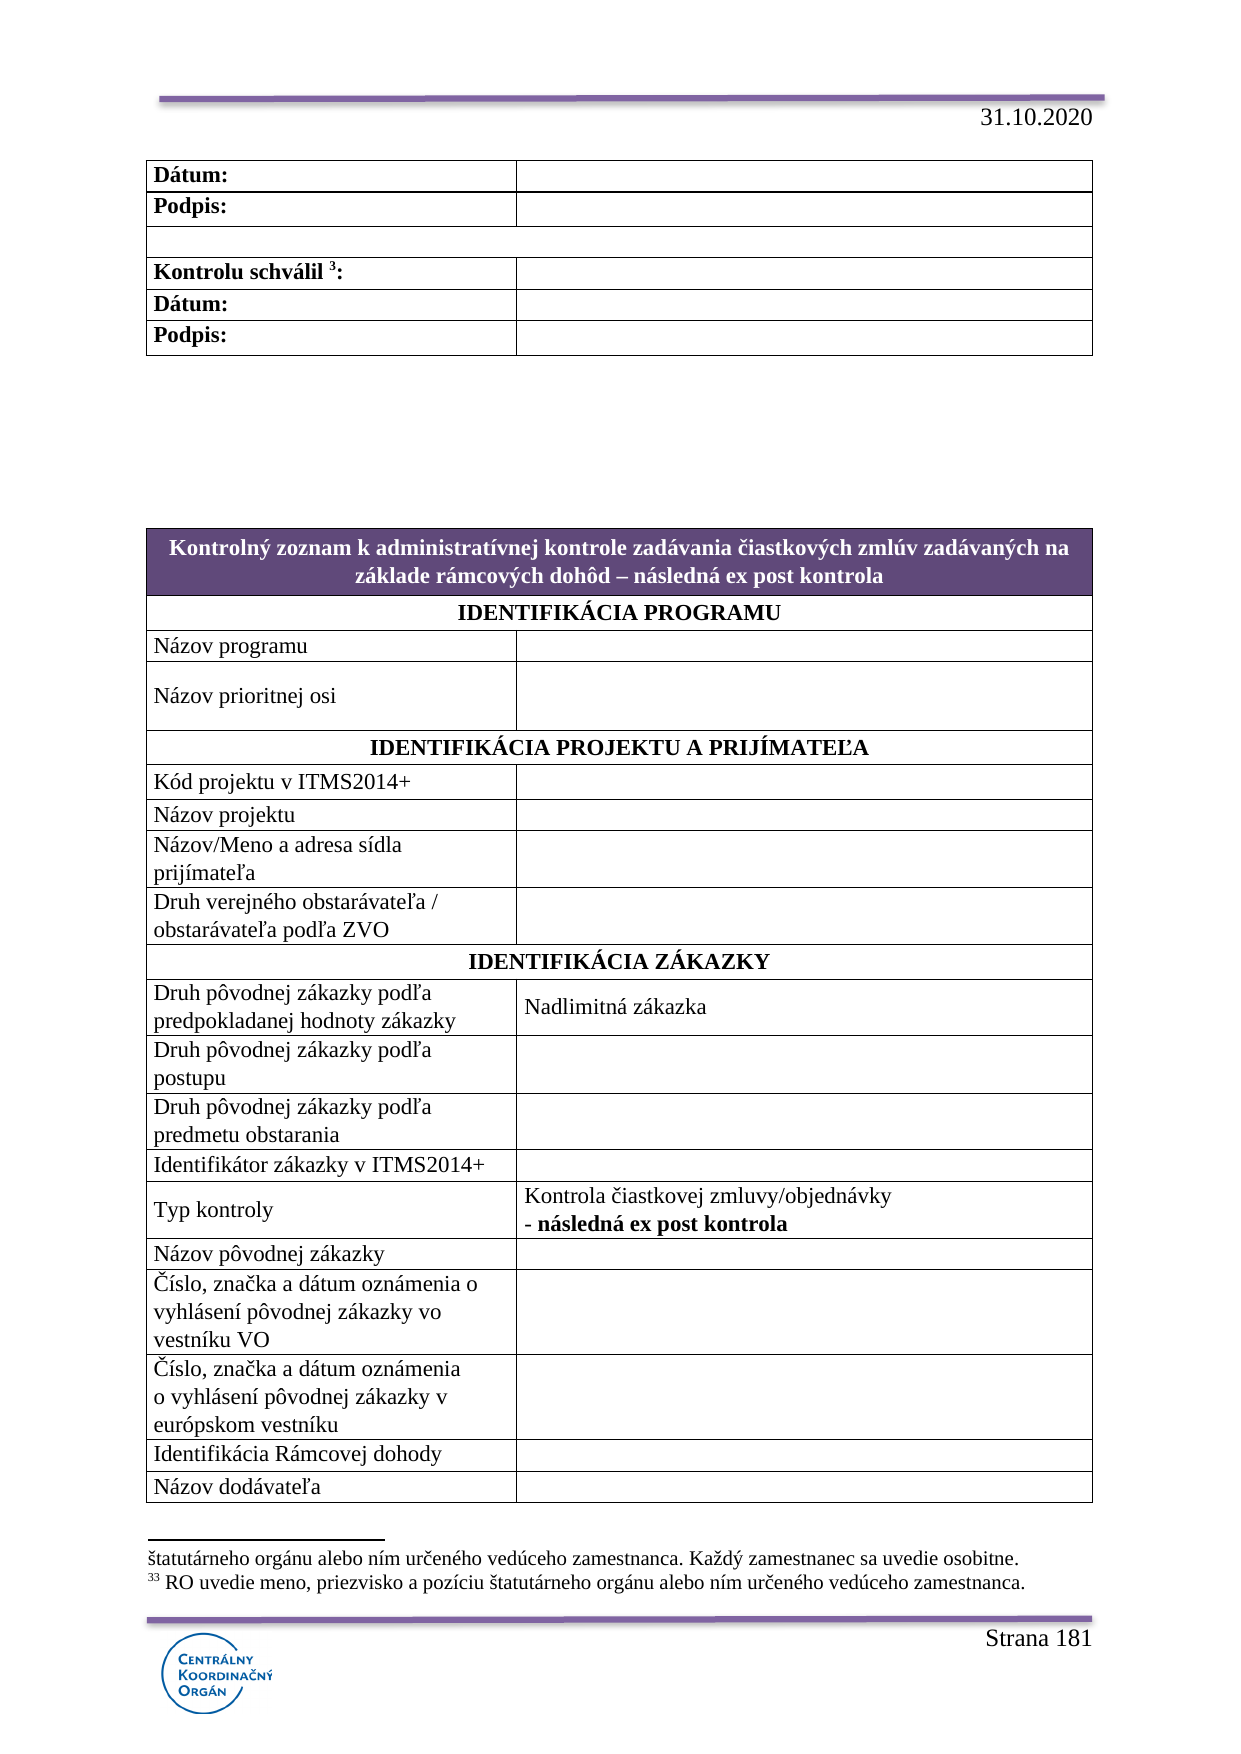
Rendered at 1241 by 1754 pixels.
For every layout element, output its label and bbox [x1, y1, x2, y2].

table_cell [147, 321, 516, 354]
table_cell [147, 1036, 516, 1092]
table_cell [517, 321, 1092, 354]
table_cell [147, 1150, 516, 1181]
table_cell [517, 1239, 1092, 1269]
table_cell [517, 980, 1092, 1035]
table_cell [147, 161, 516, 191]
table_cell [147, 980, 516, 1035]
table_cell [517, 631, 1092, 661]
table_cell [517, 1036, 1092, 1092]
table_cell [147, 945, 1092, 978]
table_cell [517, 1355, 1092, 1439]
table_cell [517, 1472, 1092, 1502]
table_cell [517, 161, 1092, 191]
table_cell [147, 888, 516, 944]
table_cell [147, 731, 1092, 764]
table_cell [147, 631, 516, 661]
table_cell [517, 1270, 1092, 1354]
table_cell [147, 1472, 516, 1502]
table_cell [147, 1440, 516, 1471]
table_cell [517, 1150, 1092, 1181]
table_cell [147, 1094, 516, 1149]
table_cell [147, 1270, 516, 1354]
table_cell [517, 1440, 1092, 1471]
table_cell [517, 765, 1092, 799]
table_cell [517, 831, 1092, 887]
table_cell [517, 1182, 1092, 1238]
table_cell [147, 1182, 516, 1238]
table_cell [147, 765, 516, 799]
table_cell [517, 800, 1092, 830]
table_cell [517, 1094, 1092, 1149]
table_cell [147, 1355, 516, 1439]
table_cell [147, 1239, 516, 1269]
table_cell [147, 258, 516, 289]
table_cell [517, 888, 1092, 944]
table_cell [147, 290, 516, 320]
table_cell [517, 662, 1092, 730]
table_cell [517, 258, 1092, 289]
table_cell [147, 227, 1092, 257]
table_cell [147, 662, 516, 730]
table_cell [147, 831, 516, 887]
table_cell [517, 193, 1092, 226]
picture [159, 1631, 272, 1713]
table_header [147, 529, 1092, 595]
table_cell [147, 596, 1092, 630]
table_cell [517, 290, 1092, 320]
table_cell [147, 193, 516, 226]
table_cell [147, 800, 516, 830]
